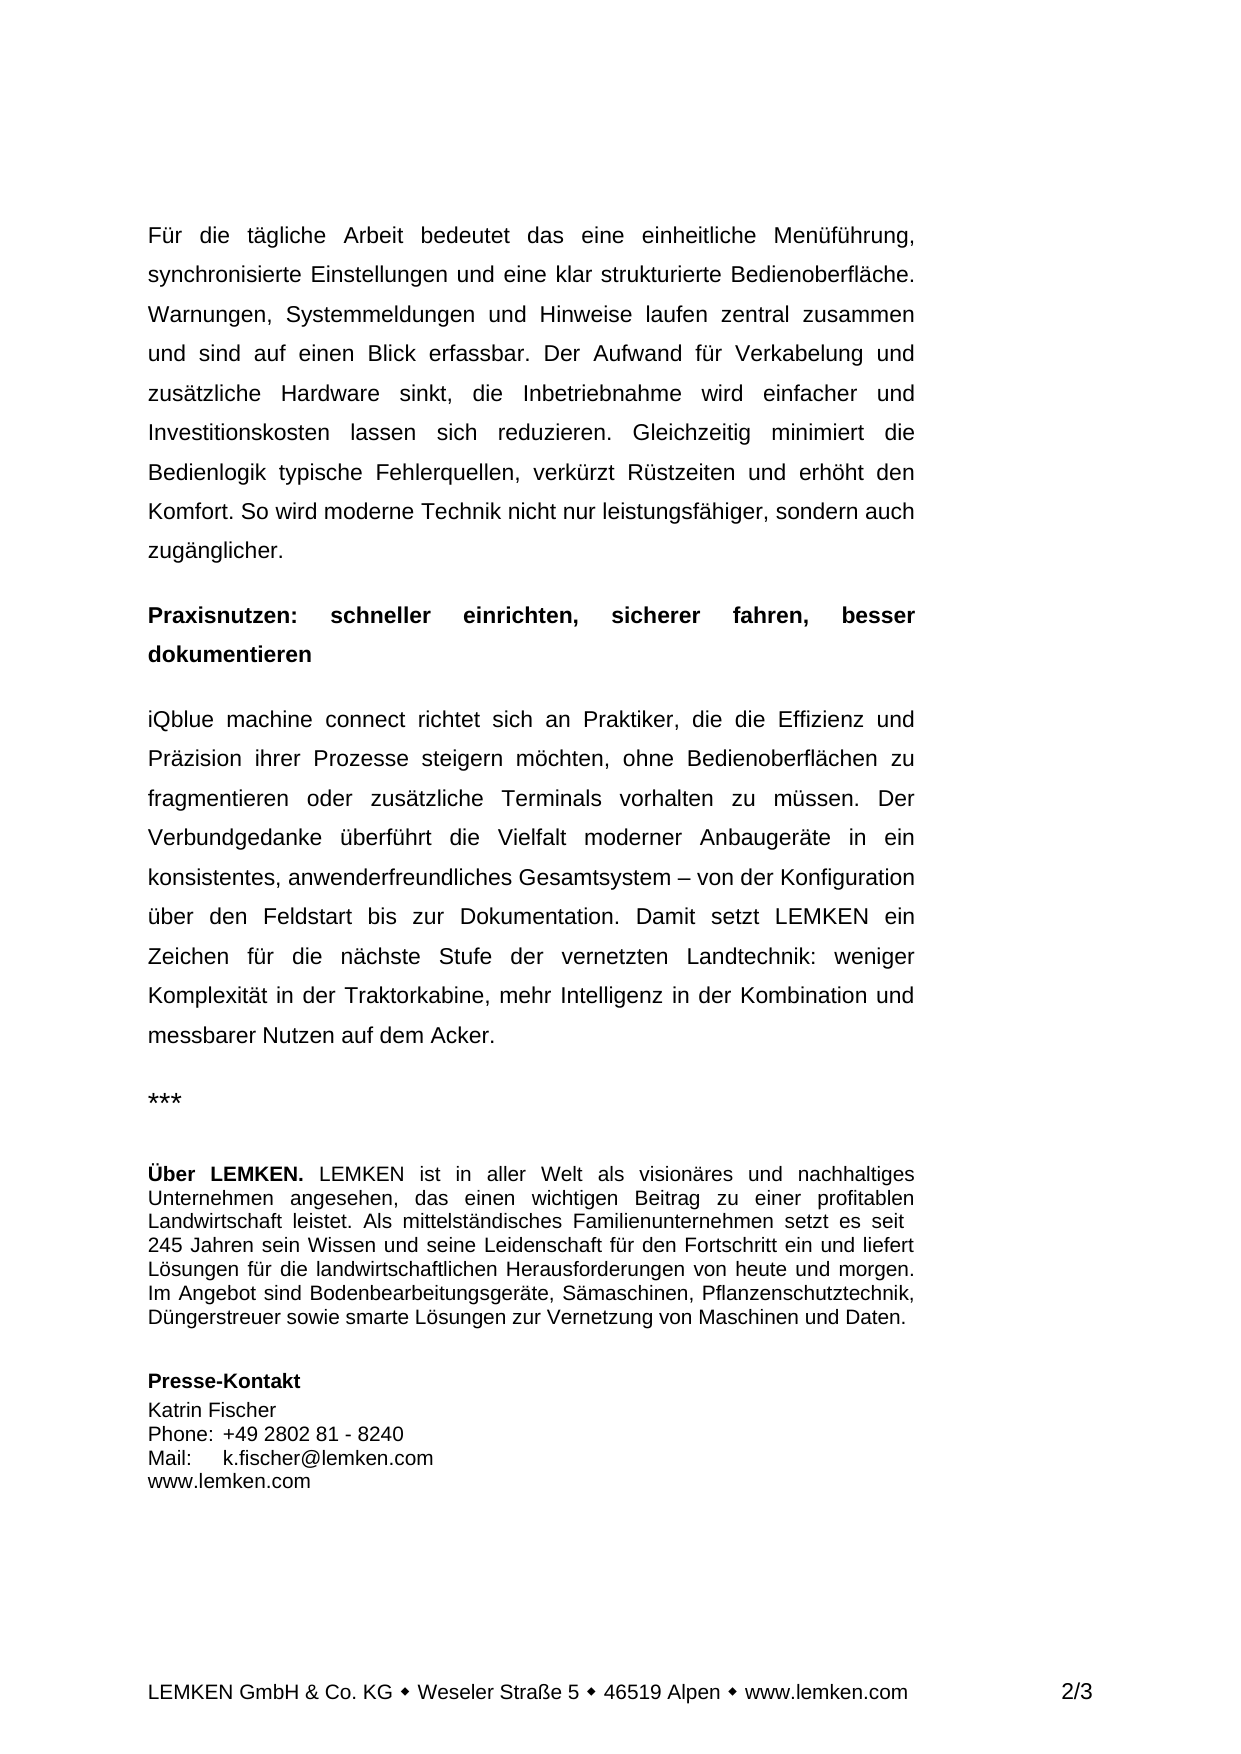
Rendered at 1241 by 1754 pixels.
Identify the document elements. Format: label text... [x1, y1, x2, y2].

text Katrin Fischer [148, 1397, 916, 1421]
text Phone: +49 2802 81 - 8240 [148, 1421, 916, 1445]
text Presse-Kontakt [148, 1369, 916, 1393]
text Mail: k.fischer@lemken.com [148, 1445, 916, 1469]
text Über LEMKEN. LEMKEN ist in aller Welt als visionäres und nachhaltiges Unternehmen angesehen, das einen wichtigen Beitrag zu einer profitablen Landwirtschaft leistet. Als mittelständisches Familienunternehmen setzt es seit 245 Jahren sein Wissen und seine Leidenschaft für den Fortschritt ein und liefert Lösungen für die landwirtschaftlichen Herausforderungen von heute und morgen. Im Angebot sind Bodenbearbeitungsgeräte, Sämaschinen, Pflanzenschutztechnik, Düngerstreuer sowie smarte Lösungen zur Vernetzung von Maschinen und Daten. [148, 1161, 916, 1329]
title Für die tägliche Arbeit bedeutet das eine einheitliche Menüführung, synchronisierte Einstellungen und eine klar strukturierte Bedienoberfläche. Warnungen, Systemmeldungen und Hinweise laufen zentral zusammen und sind auf einen Blick erfassbar. Der Aufwand für Verkabelung und zusätzliche Hardware sinkt, die Inbetriebnahme wird einfacher und Investitionskosten lassen sich reduzieren. Gleichzeitig minimiert die Bedienlogik typische Fehlerquellen, verkürzt Rüstzeiten und erhöht den Komfort. So wird moderne Technik nicht nur leistungsfähiger, sondern auch zugänglicher. [148, 222, 916, 564]
text www.lemken.com [148, 1469, 916, 1493]
title Praxisnutzen: schneller einrichten, sicherer fahren, besser dokumentieren [148, 602, 916, 668]
title *** [148, 1086, 916, 1120]
title iQblue machine connect richtet sich an Praktiker, die die Effizienz und Präzision ihrer Prozesse steigern möchten, ohne Bedienoberflächen zu fragmentieren oder zusätzliche Terminals vorhalten zu müssen. Der Verbundgedanke überführt die Vielfalt moderner Anbaugeräte in ein konsistentes, anwenderfreundliches Gesamtsystem – von der Konfiguration über den Feldstart bis zur Dokumentation. Damit setzt LEMKEN ein Zeichen für die nächste Stufe der vernetzten Landtechnik: weniger Komplexität in der Traktorkabine, mehr Intelligenz in der Kombination und messbarer Nutzen auf dem Acker. [148, 706, 916, 1048]
